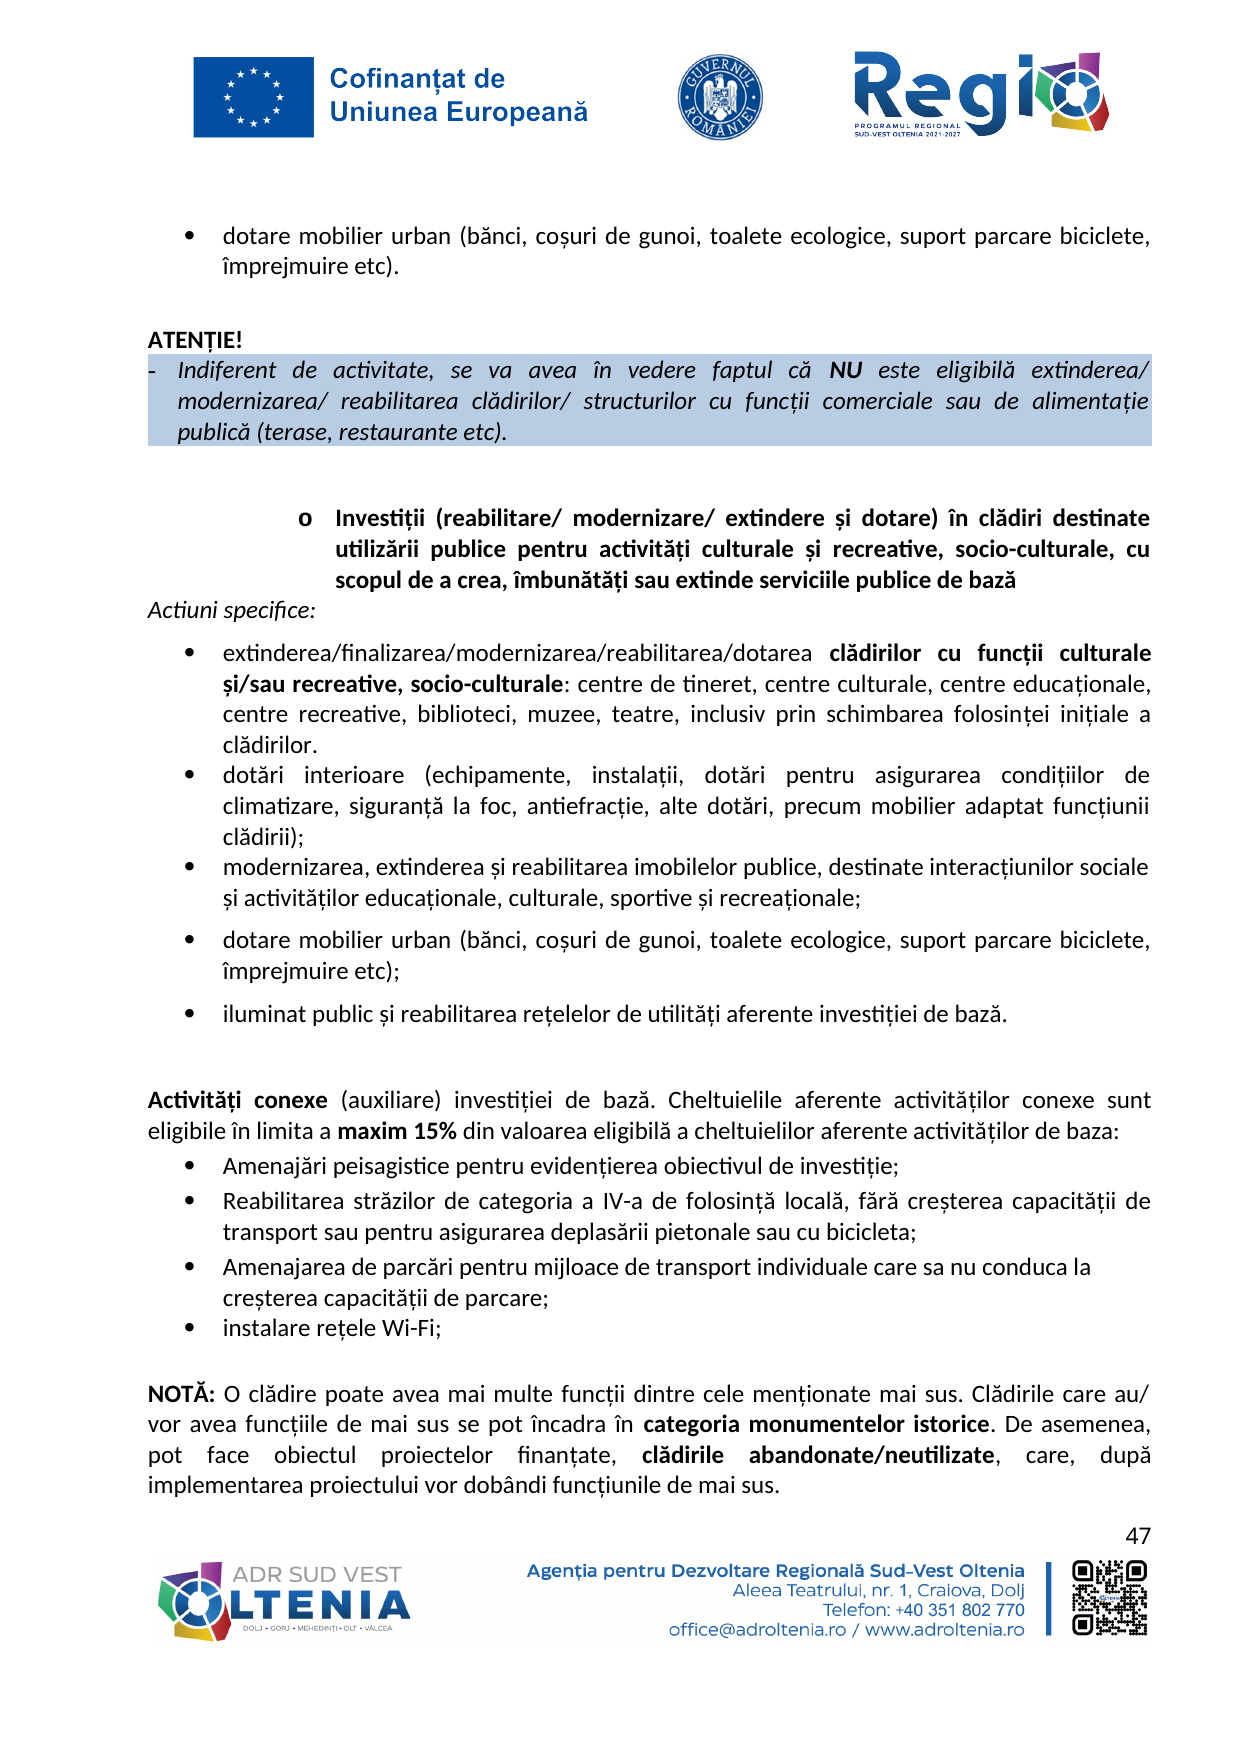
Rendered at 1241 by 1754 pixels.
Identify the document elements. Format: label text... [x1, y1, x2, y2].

text ATENȚIE! [148, 324, 1152, 354]
text Activități conexe (auxiliare) investiției de bază. Cheltuielile aferente activităților conexe sunt eligibile în limita a maxim 15% din valoarea eligibilă a cheltuielilor aferente activităților de baza: [148, 1084, 1152, 1145]
list extinderea/finalizarea/modernizarea/reabilitarea/dotarea clădirilor cu funcții culturale și/sau recreative, socio-culturale: centre de tineret, centre culturale, centre educaționale, centre recreative, biblioteci, muzee, teatre, inclusiv prin schimbarea folosinței inițiale a clădirilor. [185, 637, 1152, 759]
text Actiuni specifice: [148, 594, 1152, 625]
text NOTĂ: O clădire poate avea mai multe funcţii dintre cele menţionate mai sus. Clădirile care au/ vor avea funcțiile de mai sus se pot încadra în categoria monumentelor istorice. De asemenea, pot face obiectul proiectelor finanțate, clădirile abandonate/neutilizate, care, după implementarea proiectului vor dobândi funcţiunile de mai sus. [148, 1378, 1152, 1500]
list Amenajări peisagistice pentru evidențierea obiectivul de investiție; [185, 1150, 1152, 1181]
list dotări interioare (echipamente, instalaţii, dotări pentru asigurarea condiţiilor de climatizare, siguranţă la foc, antiefracţie, alte dotări, precum mobilier adaptat funcţiunii clădirii); [185, 759, 1152, 851]
list Investiții (reabilitare/ modernizare/ extindere și dotare) în clădiri destinate utilizării publice pentru activități culturale și recreative, socio-culturale, cu scopul de a crea, îmbunătăți sau extinde serviciile publice de bază [298, 502, 1152, 594]
list Reabilitarea străzilor de categoria a IV-a de folosință locală, fără creșterea capacității de transport sau pentru asigurarea deplasării pietonale sau cu bicicleta; [185, 1185, 1152, 1246]
picture [852, 50, 1111, 139]
list dotare mobilier urban (bănci, coșuri de gunoi, toalete ecologice, suport parcare biciclete, împrejmuire etc). [185, 220, 1152, 281]
picture [674, 52, 768, 142]
list dotare mobilier urban (bănci, coșuri de gunoi, toalete ecologice, suport parcare biciclete, împrejmuire etc); [185, 925, 1152, 986]
list iluminat public și reabilitarea rețelelor de utilități aferente investiției de bază. [185, 998, 1152, 1029]
picture [148, 1551, 1152, 1648]
list instalare rețele Wi-Fi; [185, 1312, 1152, 1343]
picture [188, 52, 590, 141]
list Indiferent de activitate, se va avea în vedere faptul că NU este eligibilă extinderea/ modernizarea/ reabilitarea clădirilor/ structurilor cu funcții comerciale sau de alimentație publică (terase, restaurante etc). [148, 354, 1152, 446]
list Amenajarea de parcări pentru mijloace de transport individuale care sa nu conduca la creșterea capacității de parcare; [185, 1251, 1152, 1312]
list modernizarea, extinderea şi reabilitarea imobilelor publice, destinate interacţiunilor sociale şi activităţilor educaţionale, culturale, sportive şi recreaţionale; [185, 851, 1152, 912]
